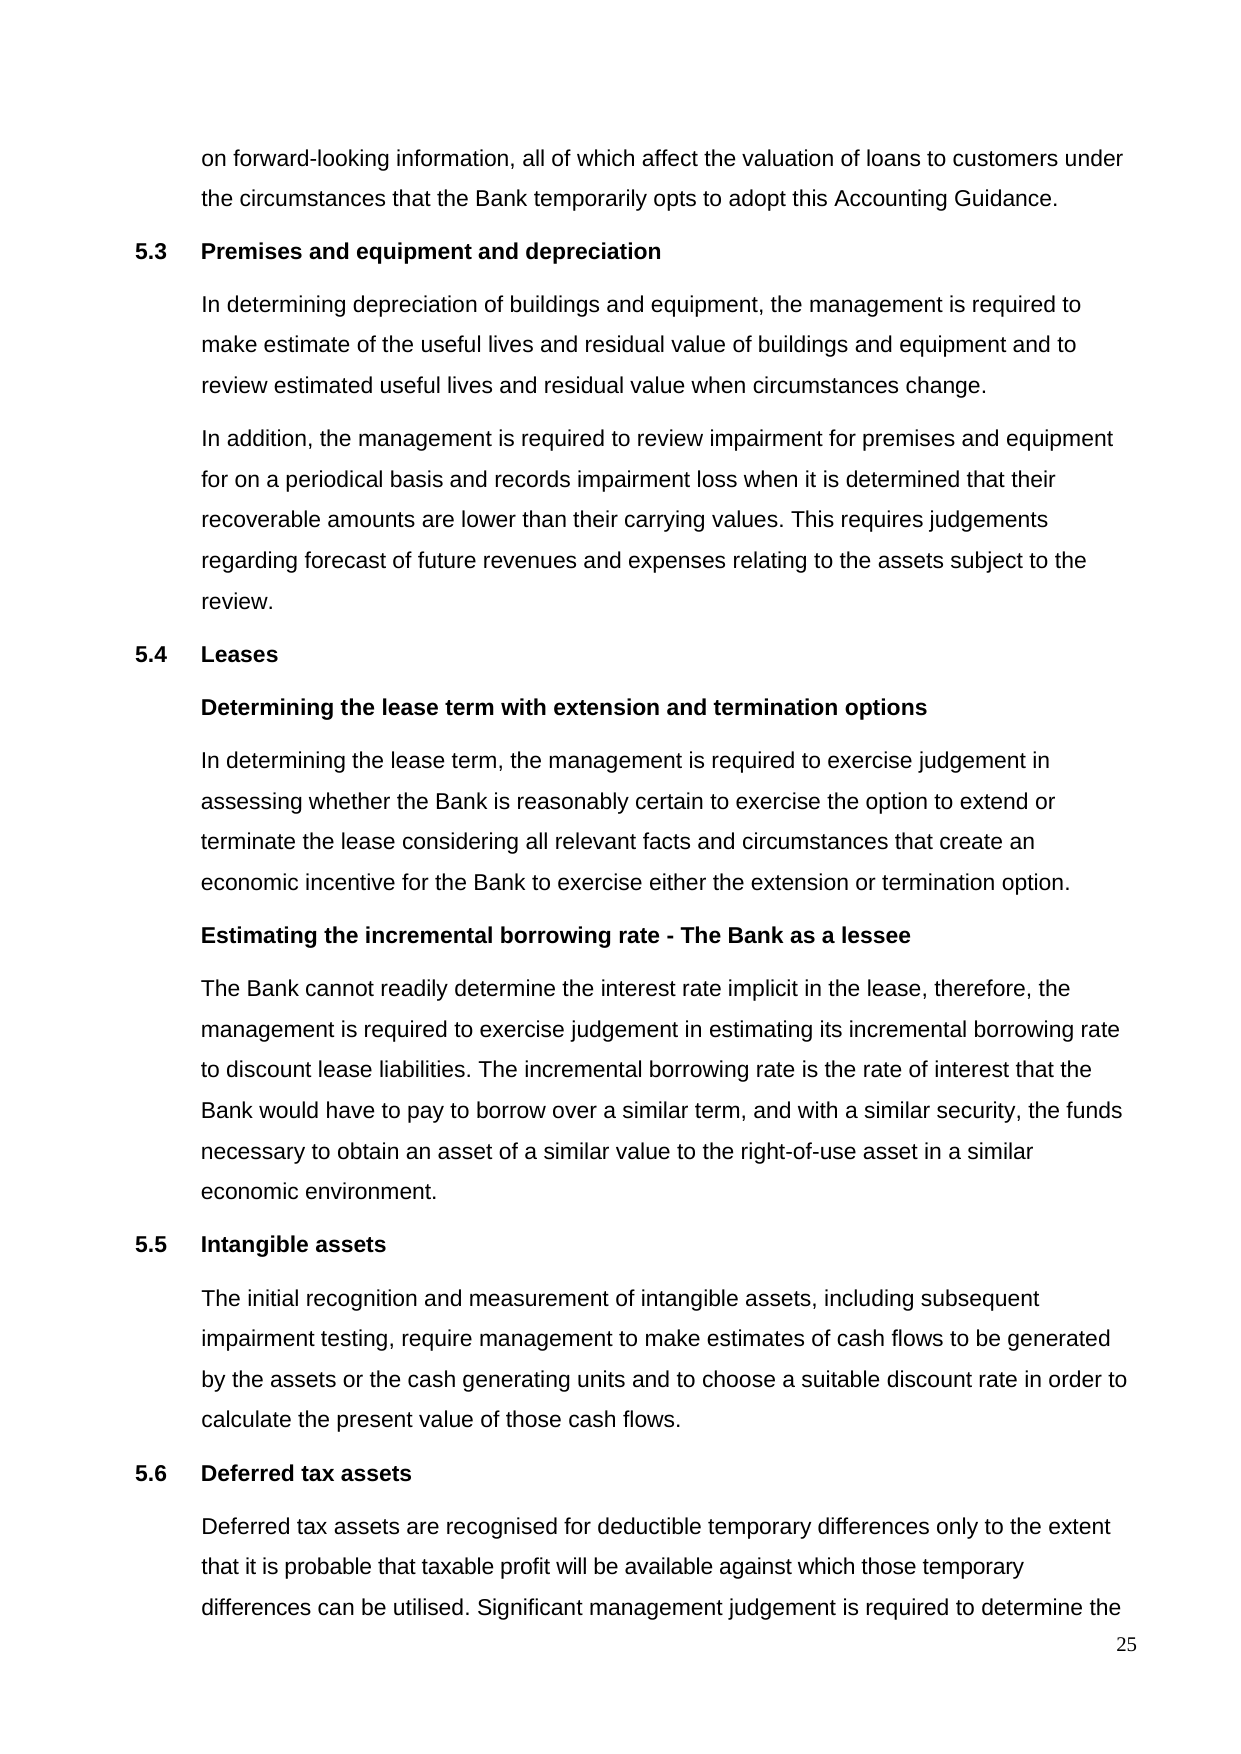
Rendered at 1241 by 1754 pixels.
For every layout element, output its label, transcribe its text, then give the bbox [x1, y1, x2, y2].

text 5.3 Premises and equipment and depreciation [135, 227, 1137, 267]
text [201, 135, 1137, 214]
text Determining the lease term with extension and termination options [201, 683, 1137, 723]
text In determining the lease term, the management is required to exercise judgement in assessing whether the Bank is reasonably certain to exercise the option to extend or terminate the lease considering all relevant facts and circumstances that create an economic incentive for the Bank to exercise either the extension or termination option. [201, 736, 1137, 898]
text 5.6 Deferred tax assets [135, 1448, 1137, 1489]
text The initial recognition and measurement of intangible assets, including subsequent impairment testing, require management to make estimates of cash flows to be generated by the assets or the cash generating units and to choose a suitable discount rate in order to calculate the present value of those cash flows. [201, 1273, 1137, 1436]
text 5.5 Intangible assets [135, 1220, 1137, 1261]
text In addition, the management is required to review impairment for premises and equipment for on a periodical basis and records impairment loss when it is determined that their recoverable amounts are lower than their carrying values. This requires judgements regarding forecast of future revenues and expenses relating to the assets subject to the review. [201, 414, 1137, 617]
text In determining depreciation of buildings and equipment, the management is required to make estimate of the useful lives and residual value of buildings and equipment and to review estimated useful lives and residual value when circumstances change. [201, 280, 1137, 402]
text Estimating the incremental borrowing rate - The Bank as a lessee [201, 911, 1137, 952]
text The Bank cannot readily determine the interest rate implicit in the lease, therefore, the management is required to exercise judgement in estimating its incremental borrowing rate to discount lease liabilities. The incremental borrowing rate is the rate of interest that the Bank would have to pay to borrow over a similar term, and with a similar security, the funds necessary to obtain an asset of a similar value to the right-of-use asset in a similar economic environment. [201, 964, 1137, 1208]
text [201, 1502, 1137, 1623]
text 5.4 Leases [135, 630, 1137, 670]
